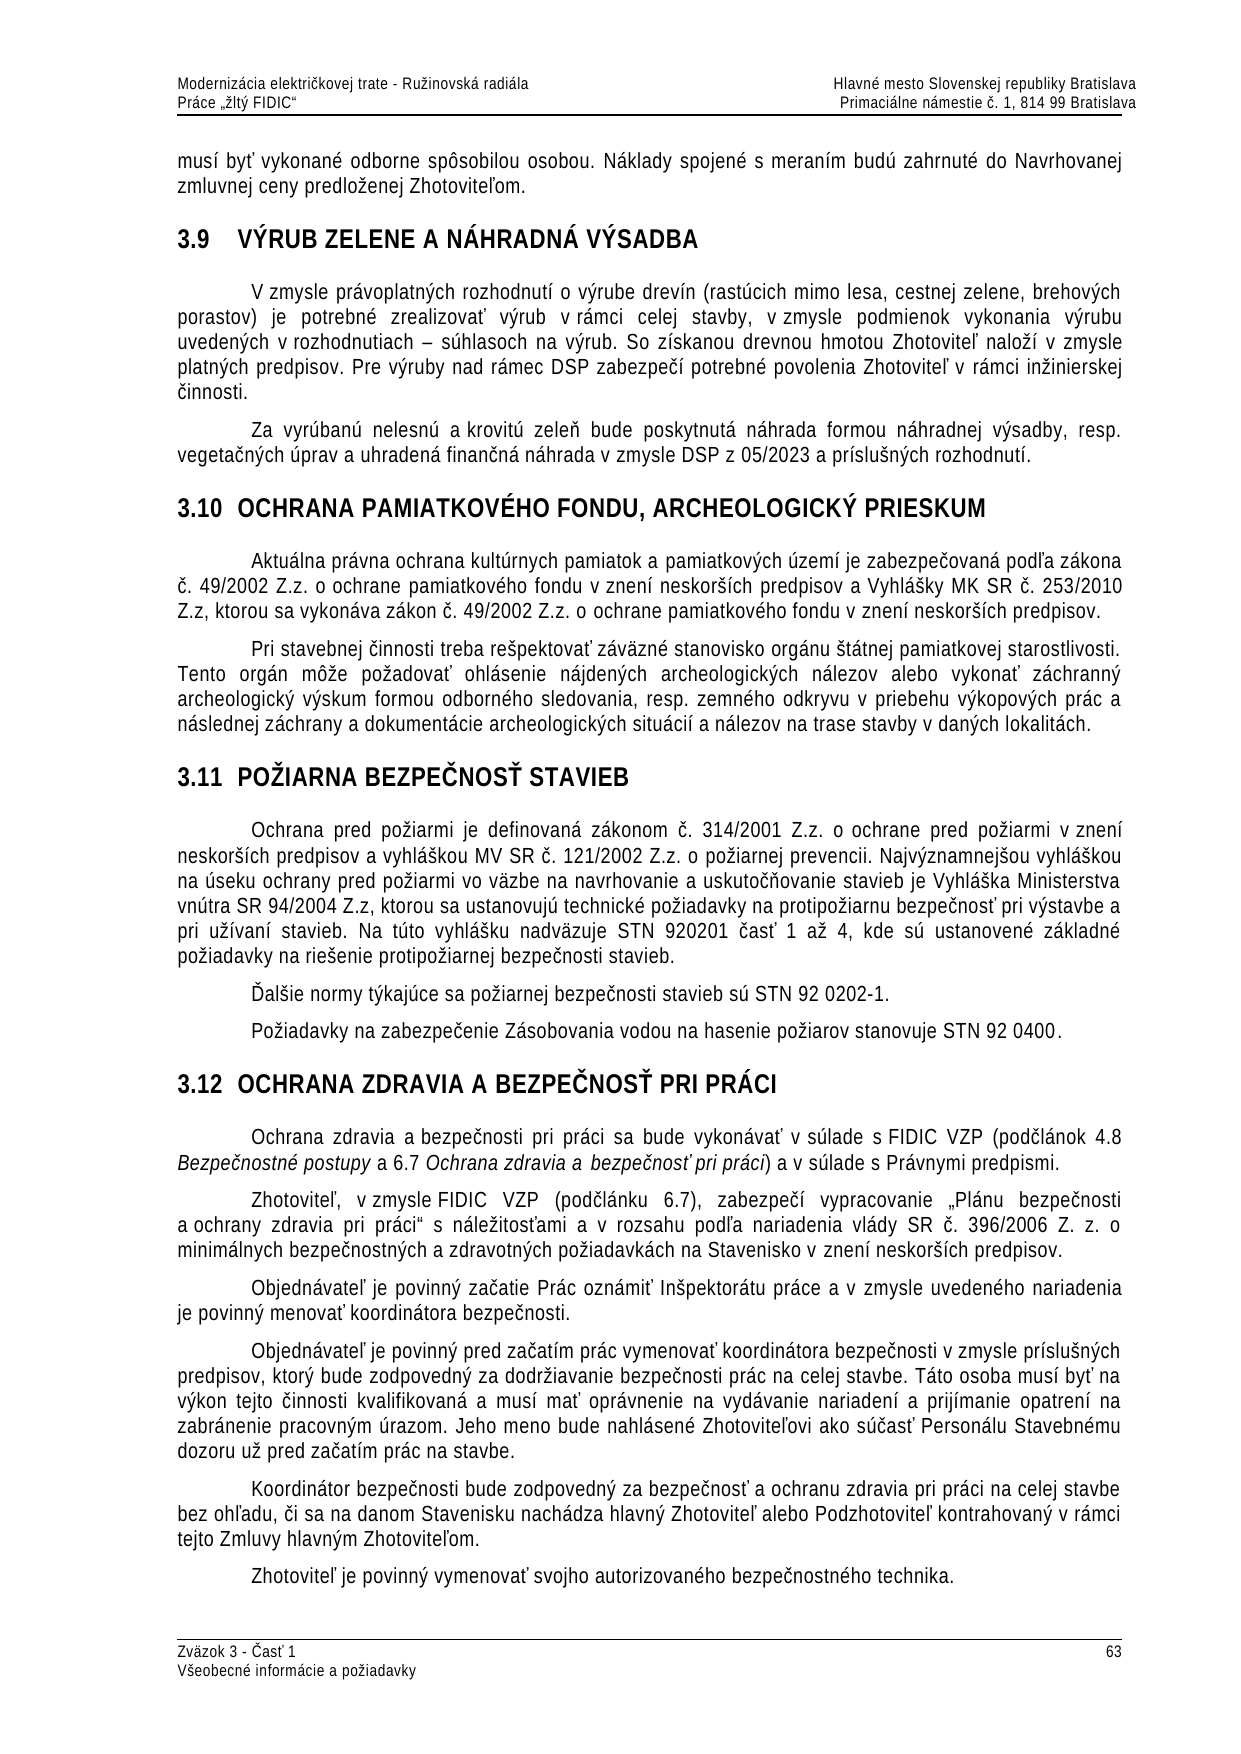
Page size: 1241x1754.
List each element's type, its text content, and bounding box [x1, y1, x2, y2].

text Za vyrúbanú nelesnú a krovitú zeleň bude poskytnutá náhrada formou náhradnej výsadby, resp. vegetačných úprav a uhradená finančná náhrada v zmysle DSP z 05/2023 a príslušných rozhodnutí. [177, 417, 1122, 467]
text Pri stavebnej činnosti treba rešpektovať záväzné stanovisko orgánu štátnej pamiatkovej starostlivosti. Tento orgán môže požadovať ohlásenie nájdených archeologických nálezov alebo vykonať záchranný archeologický výskum formou odborného sledovania, resp. zemného odkryvu v priebehu výkopových prác a následnej záchrany a dokumentácie archeologických situácií a nálezov na trase stavby v daných lokalitách. [177, 636, 1122, 736]
subtitle Ochrana pamiatkového fondu, archeologický prieskum [177, 492, 1122, 523]
text V zmysle právoplatných rozhodnutí o výrube drevín (rastúcich mimo lesa, cestnej zelene, brehových porastov) je potrebné zrealizovať výrub v rámci celej stavby, v zmysle podmienok vykonania výrubu uvedených v rozhodnutiach – súhlasoch na výrub. So získanou drevnou hmotou Zhotoviteľ naloží v zmysle platných predpisov. Pre výruby nad rámec DSP zabezpečí potrebné povolenia Zhotoviteľ v rámci inžinierskej činnosti. [177, 279, 1122, 404]
text Koordinátor bezpečnosti bude zodpovedný za bezpečnosť a ochranu zdravia pri práci na celej stavbe bez ohľadu, či sa na danom Stavenisku nachádza hlavný Zhotoviteľ alebo Podzhotoviteľ kontrahovaný v rámci tejto Zmluvy hlavným Zhotoviteľom. [177, 1476, 1122, 1551]
text Zhotoviteľ, v zmysle FIDIC VZP (podčlánku 6.7), zabezpečí vypracovanie „Plánu bezpečnosti a ochrany zdravia pri práci“ s náležitosťami a v rozsahu podľa nariadenia vlády SR č. 396/2006 Z. z. o minimálnych bezpečnostných a zdravotných požiadavkách na Stavenisko v znení neskorších predpisov. [177, 1187, 1122, 1262]
text Aktuálna právna ochrana kultúrnych pamiatok a pamiatkových území je zabezpečovaná podľa zákona č. 49/2002 Z.z. o ochrane pamiatkového fondu v znení neskorších predpisov a Vyhlášky MK SR č. 253/2010 Z.z, ktorou sa vykonáva zákon č. 49/2002 Z.z. o ochrane pamiatkového fondu v znení neskorších predpisov. [177, 548, 1122, 623]
subtitle Ochrana zdravia a bezpečnosť pri práci [177, 1068, 1122, 1099]
subtitle Výrub zelene a náhradná výsadba [177, 223, 1122, 254]
text Ďalšie normy týkajúce sa požiarnej bezpečnosti stavieb sú STN 92 0202-1. [177, 981, 1122, 1006]
text Ochrana zdravia a bezpečnosti pri práci sa bude vykonávať v súlade s FIDIC VZP (podčlánok 4.8 Bezpečnostné postupy a 6.7 Ochrana zdravia a bezpečnosť pri práci) a v súlade s Právnymi predpismi. [177, 1124, 1122, 1174]
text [177, 148, 1122, 198]
text Objednávateľ je povinný začatie Prác oznámiť Inšpektorátu práce a v zmysle uvedeného nariadenia je povinný menovať koordinátora bezpečnosti. [177, 1275, 1122, 1325]
text Zhotoviteľ je povinný vymenovať svojho autorizovaného bezpečnostného technika. [177, 1563, 1122, 1588]
text Požiadavky na zabezpečenie Zásobovania vodou na hasenie požiarov stanovuje STN 92 0400. [177, 1018, 1122, 1043]
text Ochrana pred požiarmi je definovaná zákonom č. 314/2001 Z.z. o ochrane pred požiarmi v znení neskorších predpisov a vyhláškou MV SR č. 121/2002 Z.z. o požiarnej prevencii. Najvýznamnejšou vyhláškou na úseku ochrany pred požiarmi vo väzbe na navrhovanie a uskutočňovanie stavieb je Vyhláška Ministerstva vnútra SR 94/2004 Z.z, ktorou sa ustanovujú technické požiadavky na protipožiarnu bezpečnosť pri výstavbe a pri užívaní stavieb. Na túto vyhlášku nadväzuje STN 920201 časť 1 až 4, kde sú ustanovené základné požiadavky na riešenie protipožiarnej bezpečnosti stavieb. [177, 817, 1122, 968]
text Objednávateľ je povinný pred začatím prác vymenovať koordinátora bezpečnosti v zmysle príslušných predpisov, ktorý bude zodpovedný za dodržiavanie bezpečnosti prác na celej stavbe. Táto osoba musí byť na výkon tejto činnosti kvalifikovaná a musí mať oprávnenie na vydávanie nariadení a prijímanie opatrení na zabránenie pracovným úrazom. Jeho meno bude nahlásené Zhotoviteľovi ako súčasť Personálu Stavebnému dozoru už pred začatím prác na stavbe. [177, 1337, 1122, 1463]
subtitle Požiarna bezpečnosť stavieb [177, 761, 1122, 792]
